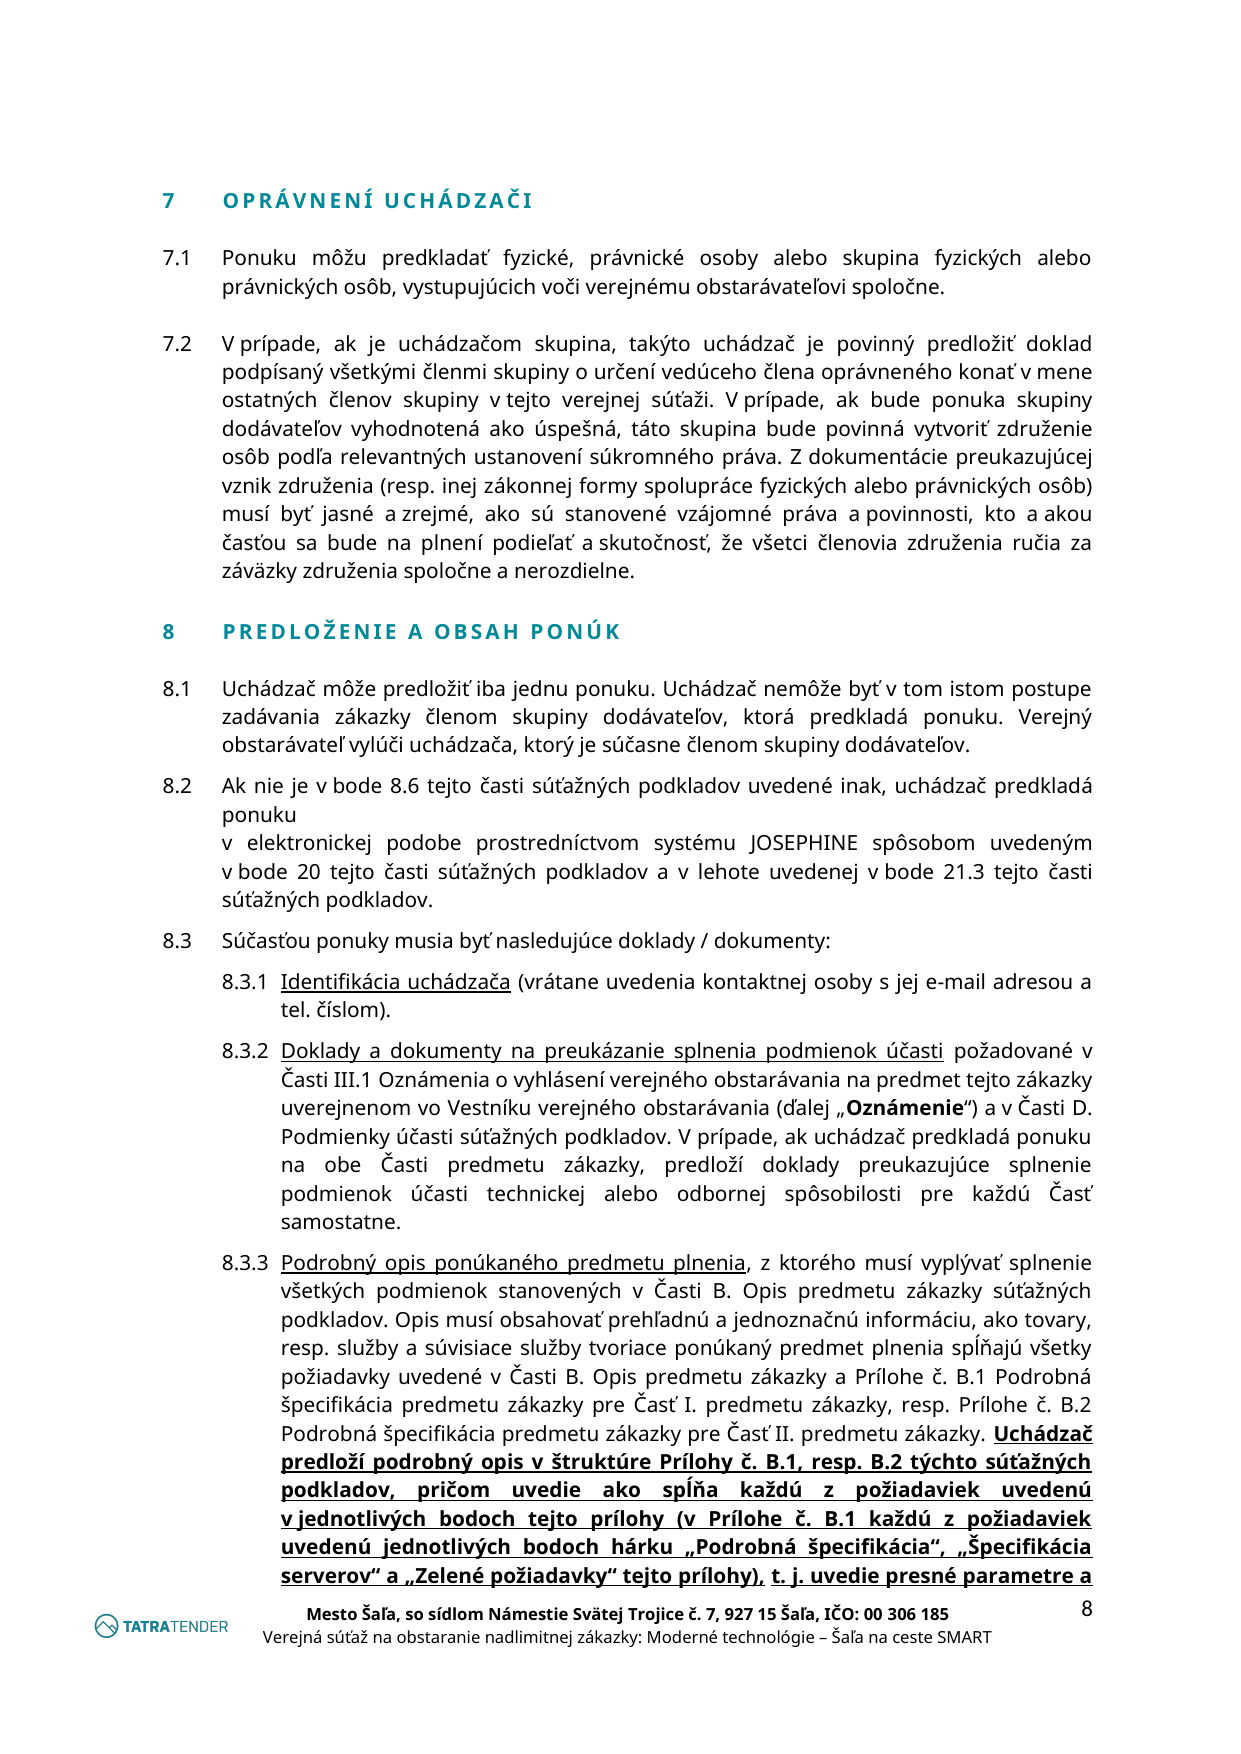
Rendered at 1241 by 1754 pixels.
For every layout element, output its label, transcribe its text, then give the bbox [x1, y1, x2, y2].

subtitle Súčasťou ponuky musia byť nasledujúce doklady / dokumenty: [162, 926, 1093, 954]
subtitle Uchádzač môže predložiť iba jednu ponuku. Uchádzač nemôže byť v tom istom postupe zadávania zákazky členom skupiny dodávateľov, ktorá predkladá ponuku. Verejný obstarávateľ vylúči uchádzača, ktorý je súčasne členom skupiny dodávateľov. [162, 674, 1093, 759]
list Identifikácia uchádzača (vrátane uvedenia kontaktnej osoby s jej e-mail adresou a tel. číslom). [222, 967, 1093, 1024]
subtitle Ponuku môžu predkladať fyzické, právnické osoby alebo skupina fyzických alebo právnických osôb, vystupujúcich voči verejnému obstarávateľovi spoločne. [162, 243, 1093, 300]
subtitle V prípade, ak je uchádzačom skupina, takýto uchádzač je povinný predložiť doklad podpísaný všetkými členmi skupiny o určení vedúceho člena oprávneného konať v mene ostatných členov skupiny v tejto verejnej súťaži. V prípade, ak bude ponuka skupiny dodávateľov vyhodnotená ako úspešná, táto skupina bude povinná vytvoriť združenie osôb podľa relevantných ustanovení súkromného práva. Z dokumentácie preukazujúcej vznik združenia (resp. inej zákonnej formy spolupráce fyzických alebo právnických osôb) musí byť jasné a zrejmé, ako sú stanovené vzájomné práva a povinnosti, kto a akou časťou sa bude na plnení podieľať a skutočnosť, že všetci členovia združenia ručia za záväzky združenia spoločne a nerozdielne. [162, 329, 1093, 584]
list Doklady a dokumenty na preukázanie splnenia podmienok účasti požadované v Časti III.1 Oznámenia o vyhlásení verejného obstarávania na predmet tejto zákazky uverejnenom vo Vestníku verejného obstarávania (ďalej „Oznámenie“) a v Časti D. Podmienky účasti súťažných podkladov. V prípade, ak uchádzač predkladá ponuku na obe Časti predmetu zákazky, predloží doklady preukazujúce splnenie podmienok účasti technickej alebo odbornej spôsobilosti pre každú Časť samostatne. [222, 1036, 1093, 1236]
picture [92, 1602, 239, 1647]
text Oprávnení uchádzači [162, 186, 1093, 215]
text Predloženie a obsah ponúk [162, 617, 1093, 645]
subtitle Ak nie je v bode 8.6 tejto časti súťažných podkladov uvedené inak, uchádzač predkladá ponuku v elektronickej podobe prostredníctvom systému JOSEPHINE spôsobom uvedeným v bode 20 tejto časti súťažných podkladov a v lehote uvedenej v bode 21.3 tejto časti súťažných podkladov. [162, 771, 1093, 914]
